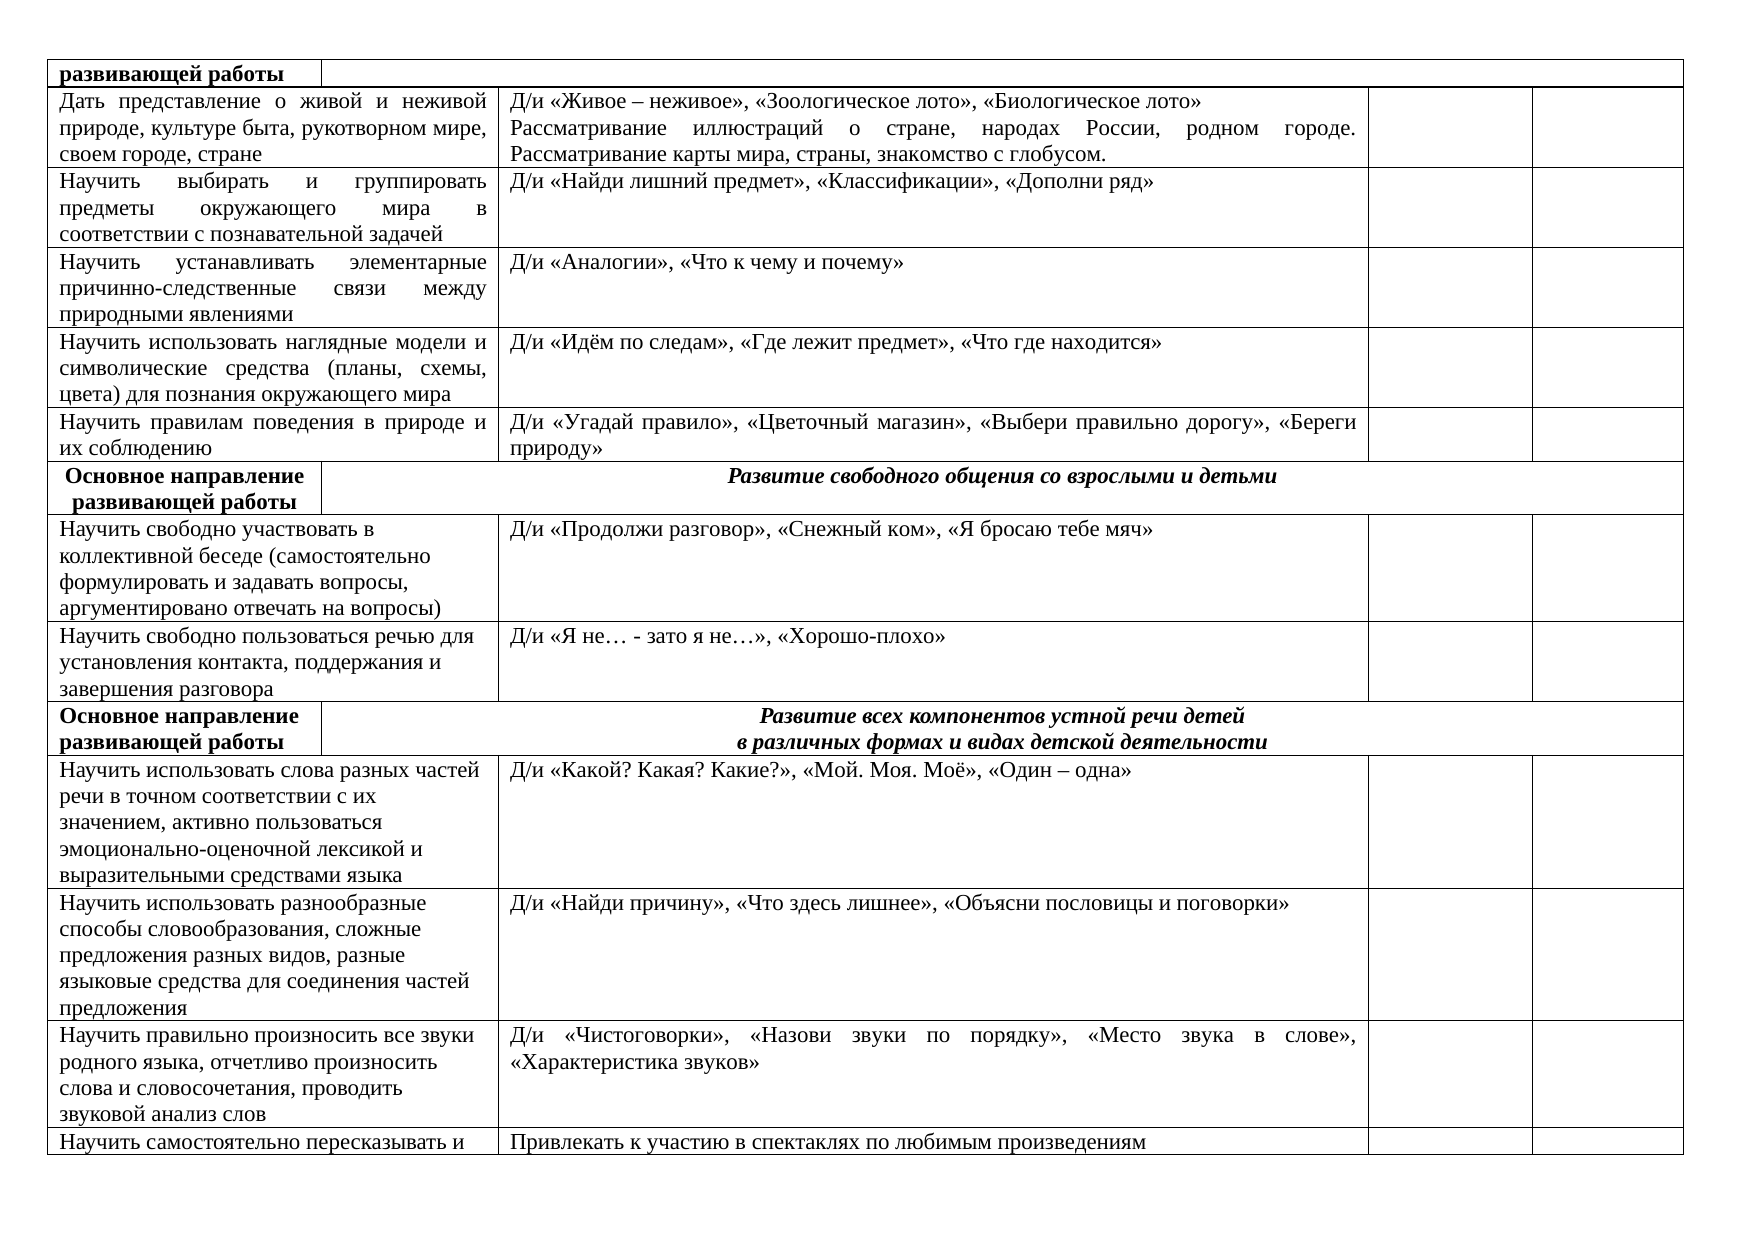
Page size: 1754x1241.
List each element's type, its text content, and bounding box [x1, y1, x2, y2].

table_cell Научить свободно пользоваться речью для установления контакта, поддержания и завершения разговора [48, 622, 498, 701]
table_cell Д/и «Угадай правило», «Цветочный магазин», «Выбери правильно дорогу», «Береги природу» [499, 408, 1368, 461]
table_cell Научить использовать наглядные модели и символические средства (планы, схемы, цвета) для познания окружающего мира [48, 328, 498, 407]
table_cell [48, 1128, 498, 1154]
table_cell Д/и «Живое – неживое», «Зоологическое лото», «Биологическое лото» Рассматривание иллюстраций о стране, народах России, родном городе. Рассматривание карты мира, страны, знакомство с глобусом. [499, 88, 1368, 167]
table_cell [1369, 889, 1532, 1020]
table_cell Научить использовать разнообразные способы словообразования, сложные предложения разных видов, разные языковые средства для соединения частей предложения [48, 889, 498, 1020]
table_cell [1533, 889, 1683, 1020]
table_cell Научить свободно участвовать в коллективной беседе (самостоятельно формулировать и задавать вопросы, аргументировано отвечать на вопросы) [48, 515, 498, 621]
table_cell Д/и «Аналогии», «Что к чему и почему» [499, 248, 1368, 327]
table_cell Д/и «Найди лишний предмет», «Классификации», «Дополни ряд» [499, 168, 1368, 247]
table_cell [1369, 408, 1532, 461]
table_cell [1533, 248, 1683, 327]
table_cell [1369, 1021, 1532, 1127]
table_cell [1369, 1128, 1532, 1154]
table_cell Развитие свободного общения со взрослыми и детьми [322, 462, 1683, 514]
table_cell Дать представление о живой и неживой природе, культуре быта, рукотворном мире, своем городе, стране [48, 88, 498, 167]
table_cell Научить правилам поведения в природе и их соблюдению [48, 408, 498, 461]
table_cell [1533, 408, 1683, 461]
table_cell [499, 1128, 1368, 1154]
table_cell [1533, 1021, 1683, 1127]
table_cell Д/и «Я не… - зато я не…», «Хорошо-плохо» [499, 622, 1368, 701]
table_cell Научить выбирать и группировать предметы окружающего мира в соответствии с познавательной задачей [48, 168, 498, 247]
table_cell [1369, 515, 1532, 621]
table_cell Основное направление развивающей работы [48, 462, 321, 514]
table_cell [1533, 756, 1683, 887]
table_cell [1533, 622, 1683, 701]
table_cell Д/и «Чистоговорки», «Назови звуки по порядку», «Место звука в слове», «Характеристика звуков» [499, 1021, 1368, 1127]
table_cell [1533, 328, 1683, 407]
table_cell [48, 60, 321, 86]
table_cell [1369, 622, 1532, 701]
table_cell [322, 60, 1683, 86]
table_cell [1369, 88, 1532, 167]
table_cell [1369, 756, 1532, 887]
table_cell Д/и «Идём по следам», «Где лежит предмет», «Что где находится» [499, 328, 1368, 407]
table_cell [1369, 168, 1532, 247]
table_cell Д/и «Найди причину», «Что здесь лишнее», «Объясни пословицы и поговорки» [499, 889, 1368, 1020]
table_cell Развитие всех компонентов устной речи детей в различных формах и видах детской деятельности [322, 702, 1683, 755]
table_cell Научить использовать слова разных частей речи в точном соответствии с их значением, активно пользоваться эмоционально-оценочной лексикой и выразительными средствами языка [48, 756, 498, 887]
table_cell Научить устанавливать элементарные причинно-следственные связи между природными явлениями [48, 248, 498, 327]
table_cell [1533, 515, 1683, 621]
table_cell Д/и «Какой? Какая? Какие?», «Мой. Моя. Моё», «Один – одна» [499, 756, 1368, 887]
table_cell Научить правильно произносить все звуки родного языка, отчетливо произносить слова и словосочетания, проводить звуковой анализ слов [48, 1021, 498, 1127]
table_cell [1369, 248, 1532, 327]
table_cell [1369, 328, 1532, 407]
table_cell [1533, 168, 1683, 247]
table_cell Д/и «Продолжи разговор», «Снежный ком», «Я бросаю тебе мяч» [499, 515, 1368, 621]
table_cell [1533, 1128, 1683, 1154]
table_cell [1533, 88, 1683, 167]
table_cell Основное направление развивающей работы [48, 702, 321, 755]
